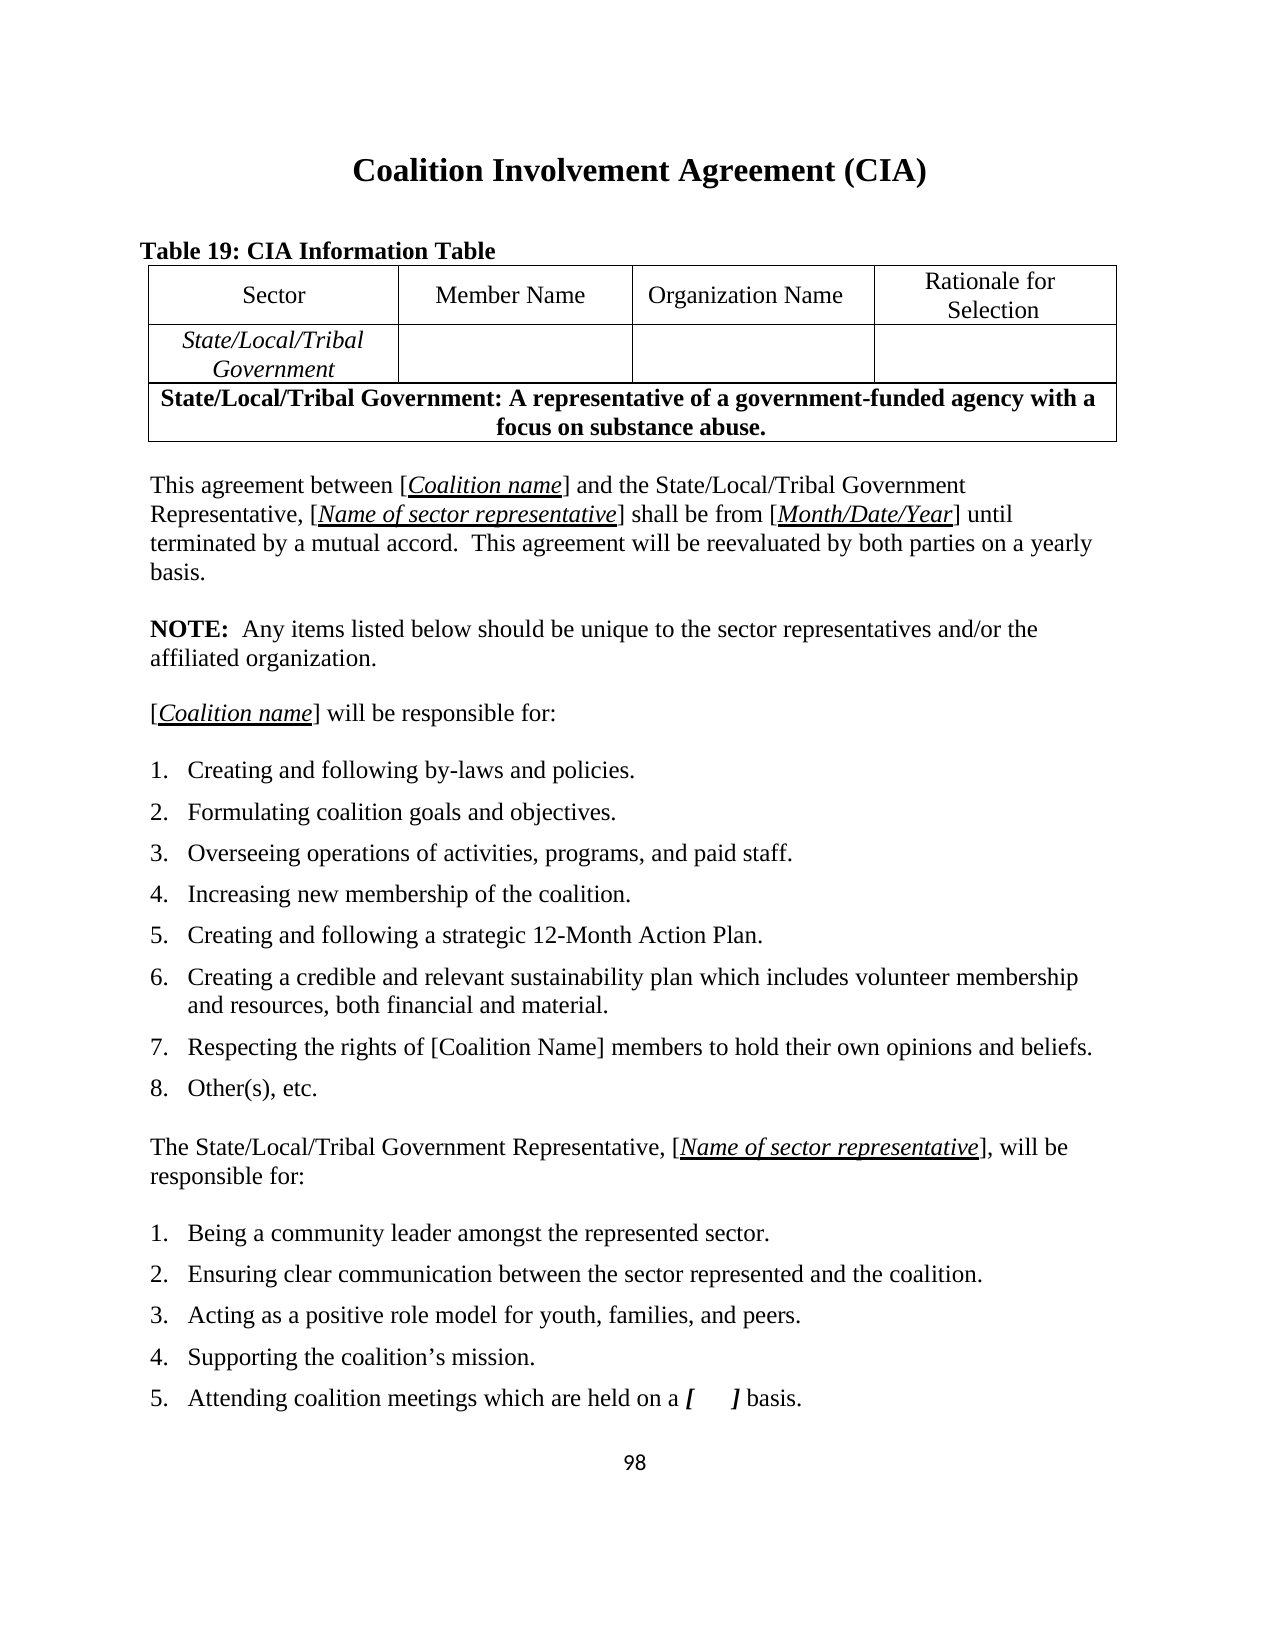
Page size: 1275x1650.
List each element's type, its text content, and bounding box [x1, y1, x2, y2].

text The State/Local/Tribal Government Representative, [Name of sector representative], will be responsible for: [150, 1132, 1116, 1189]
text This agreement between [Coalition name] and the State/Local/Tribal Government Representative, [Name of sector representative] shall be from [Month/Date/Year] until terminated by a mutual accord. This agreement will be reevaluated by both parties on a yearly basis. [150, 470, 1116, 585]
list Creating and following by-laws and policies. [150, 755, 1129, 784]
list Formulating coalition goals and objectives. [150, 797, 1129, 825]
list Other(s), etc. [150, 1073, 1129, 1102]
table_header Rationale for Selection [875, 266, 1116, 324]
table_cell [399, 325, 632, 382]
text NOTE: Any items listed below should be unique to the sector representatives and/or the affiliated organization. [150, 614, 1116, 672]
list Creating a credible and relevant sustainability plan which includes volunteer membership and resources, both financial and material. [150, 962, 1083, 1019]
table_cell [633, 325, 874, 382]
list Overseeing operations of activities, programs, and paid staff. [150, 838, 1129, 867]
list Respecting the rights of [Coalition Name] members to hold their own opinions and beliefs. [150, 1032, 1129, 1060]
table_header Organization Name [633, 266, 874, 324]
table_header Member Name [399, 266, 632, 324]
text Table 19: CIA Information Table [139, 236, 1129, 265]
list Creating and following a strategic 12-Month Action Plan. [150, 920, 1129, 949]
table_cell [875, 325, 1116, 382]
list Attending coalition meetings which are held on a [ ] basis. [150, 1383, 1129, 1412]
table_cell State/Local/Tribal Government: A representative of a government-funded agency with a focus on substance abuse. [149, 384, 1116, 441]
list Being a community leader amongst the represented sector. [150, 1218, 1129, 1247]
table_header Sector [149, 266, 398, 324]
list Supporting the coalition’s mission. [150, 1342, 1129, 1371]
table_cell State/Local/Tribal Government [149, 325, 398, 382]
list Acting as a positive role model for youth, families, and peers. [150, 1301, 1129, 1329]
subtitle Coalition Involvement Agreement (CIA) [149, 150, 1129, 188]
list Ensuring clear communication between the sector represented and the coalition. [150, 1259, 1129, 1288]
list Increasing new membership of the coalition. [150, 879, 1129, 908]
text [Coalition name] will be responsible for: [150, 698, 1129, 727]
